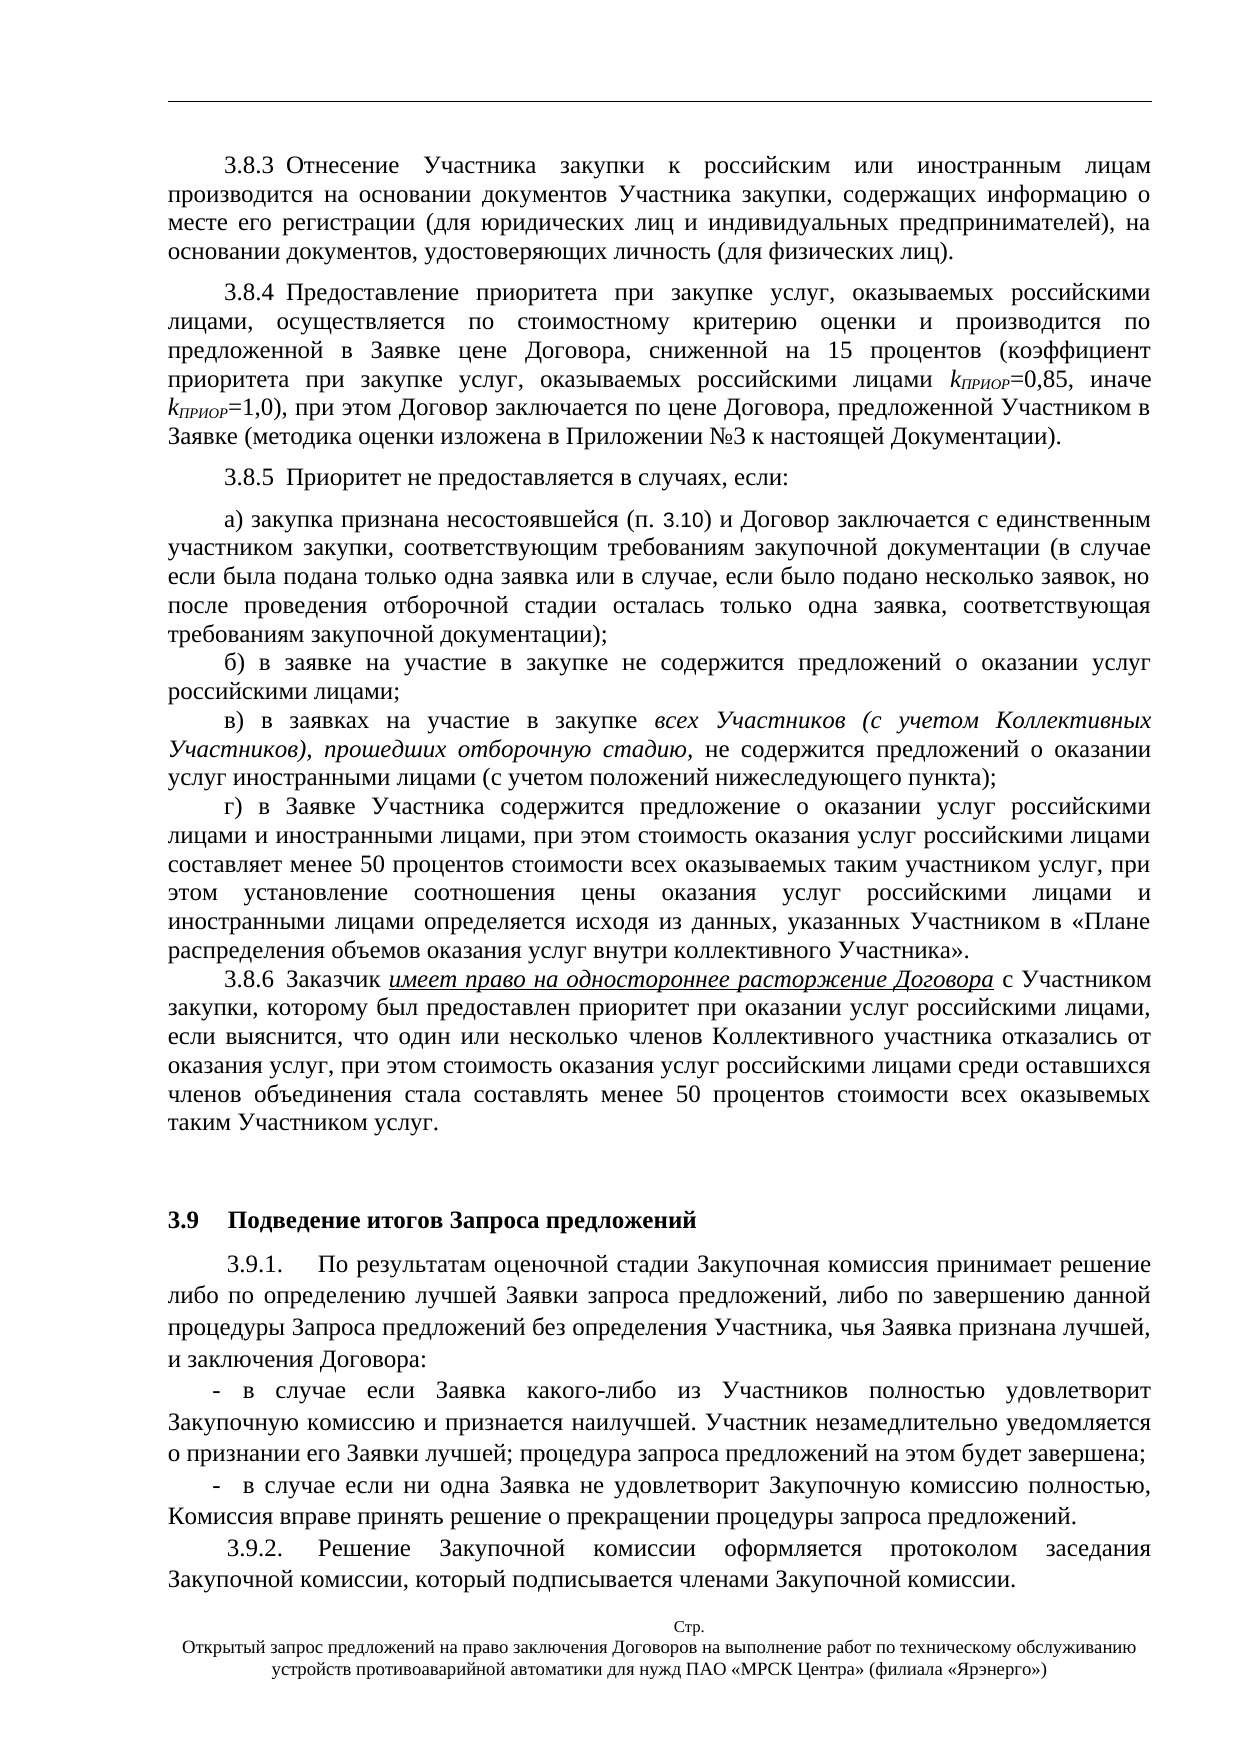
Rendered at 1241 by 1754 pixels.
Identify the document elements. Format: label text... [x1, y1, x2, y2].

list По результатам оценочной стадии Закупочная комиссия принимает решение либо по определению лучшей Заявки запроса предложений, либо по завершению данной процедуры Запроса предложений без определения Участника, чья Заявка признана лучшей, и заключения Договора: [168, 1249, 1152, 1372]
text а) закупка признана несостоявшейся (п. 3.10) и Договор заключается с единственным участником закупки, соответствующим требованиям закупочной документации (в случае если была подана только одна заявка или в случае, если было подано несколько заявок, но после проведения отборочной стадии осталась только одна заявка, соответствующая требованиям закупочной документации); [168, 504, 1152, 647]
text г) в Заявке Участника содержится предложение о оказании услуг российскими лицами и иностранными лицами, при этом стоимость оказания услуг российскими лицами составляет менее 50 процентов стоимости всех оказываемых таким участником услуг, при этом установление соотношения цены оказания услуг российскими лицами и иностранными лицами определяется исходя из данных, указанных Участником в «Плане распределения объемов оказания услуг внутри коллективного Участника». [168, 791, 1152, 964]
list Отнесение Участника закупки к российским или иностранным лицам производится на основании документов Участника закупки, содержащих информацию о месте его регистрации (для юридических лиц и индивидуальных предпринимателей), на основании документов, удостоверяющих личность (для физических лиц). [168, 150, 1152, 265]
text б) в заявке на участие в закупке не содержится предложений о оказании услуг российскими лицами; [168, 647, 1152, 705]
list Приоритет не предоставляется в случаях, если: [168, 462, 1152, 491]
list Заказчик имеет право на одностороннее расторжение Договора с Участником закупки, которому был предоставлен приоритет при оказании услуг российскими лицами, если выяснится, что один или несколько членов Коллективного участника отказались от оказания услуг, при этом стоимость оказания услуг российскими лицами среди оставшихся членов объединения стала составлять менее 50 процентов стоимости всех оказывемых таким Участником услуг. [168, 964, 1152, 1136]
list в случае если ни одна Заявка не удовлетворит Закупочную комиссию полностью, Комиссия вправе принять решение о прекращении процедуры запроса предложений. [168, 1470, 1152, 1530]
text в) в заявках на участие в закупке всех Участников (с учетом Коллективных Участников), прошедших отборочную стадию, не содержится предложений о оказании услуг иностранными лицами (с учетом положений нижеследующего пункта); [168, 705, 1152, 791]
subtitle Подведение итогов Запроса предложений [168, 1205, 1152, 1234]
list в случае если Заявка какого-либо из Участников полностью удовлетворит Закупочную комиссию и признается наилучшей. Участник незамедлительно уведомляется о признании его Заявки лучшей; процедура запроса предложений на этом будет завершена; [168, 1375, 1152, 1467]
list Предоставление приоритета при закупке услуг, оказываемых российскими лицами, осуществляется по стоимостному критерию оценки и производится по предложенной в Заявке цене Договора, сниженной на 15 процентов (коэффициент приоритета при закупке услуг, оказываемых российскими лицами kПРИОР=0,85, иначе kПРИОР=1,0), при этом Договор заключается по цене Договора, предложенной Участником в Заявке (методика оценки изложена в Приложении №3 к настоящей Документации). [168, 277, 1152, 450]
list Решение Закупочной комиссии оформляется протоколом заседания Закупочной комиссии, который подписывается членами Закупочной комиссии. [168, 1533, 1152, 1593]
